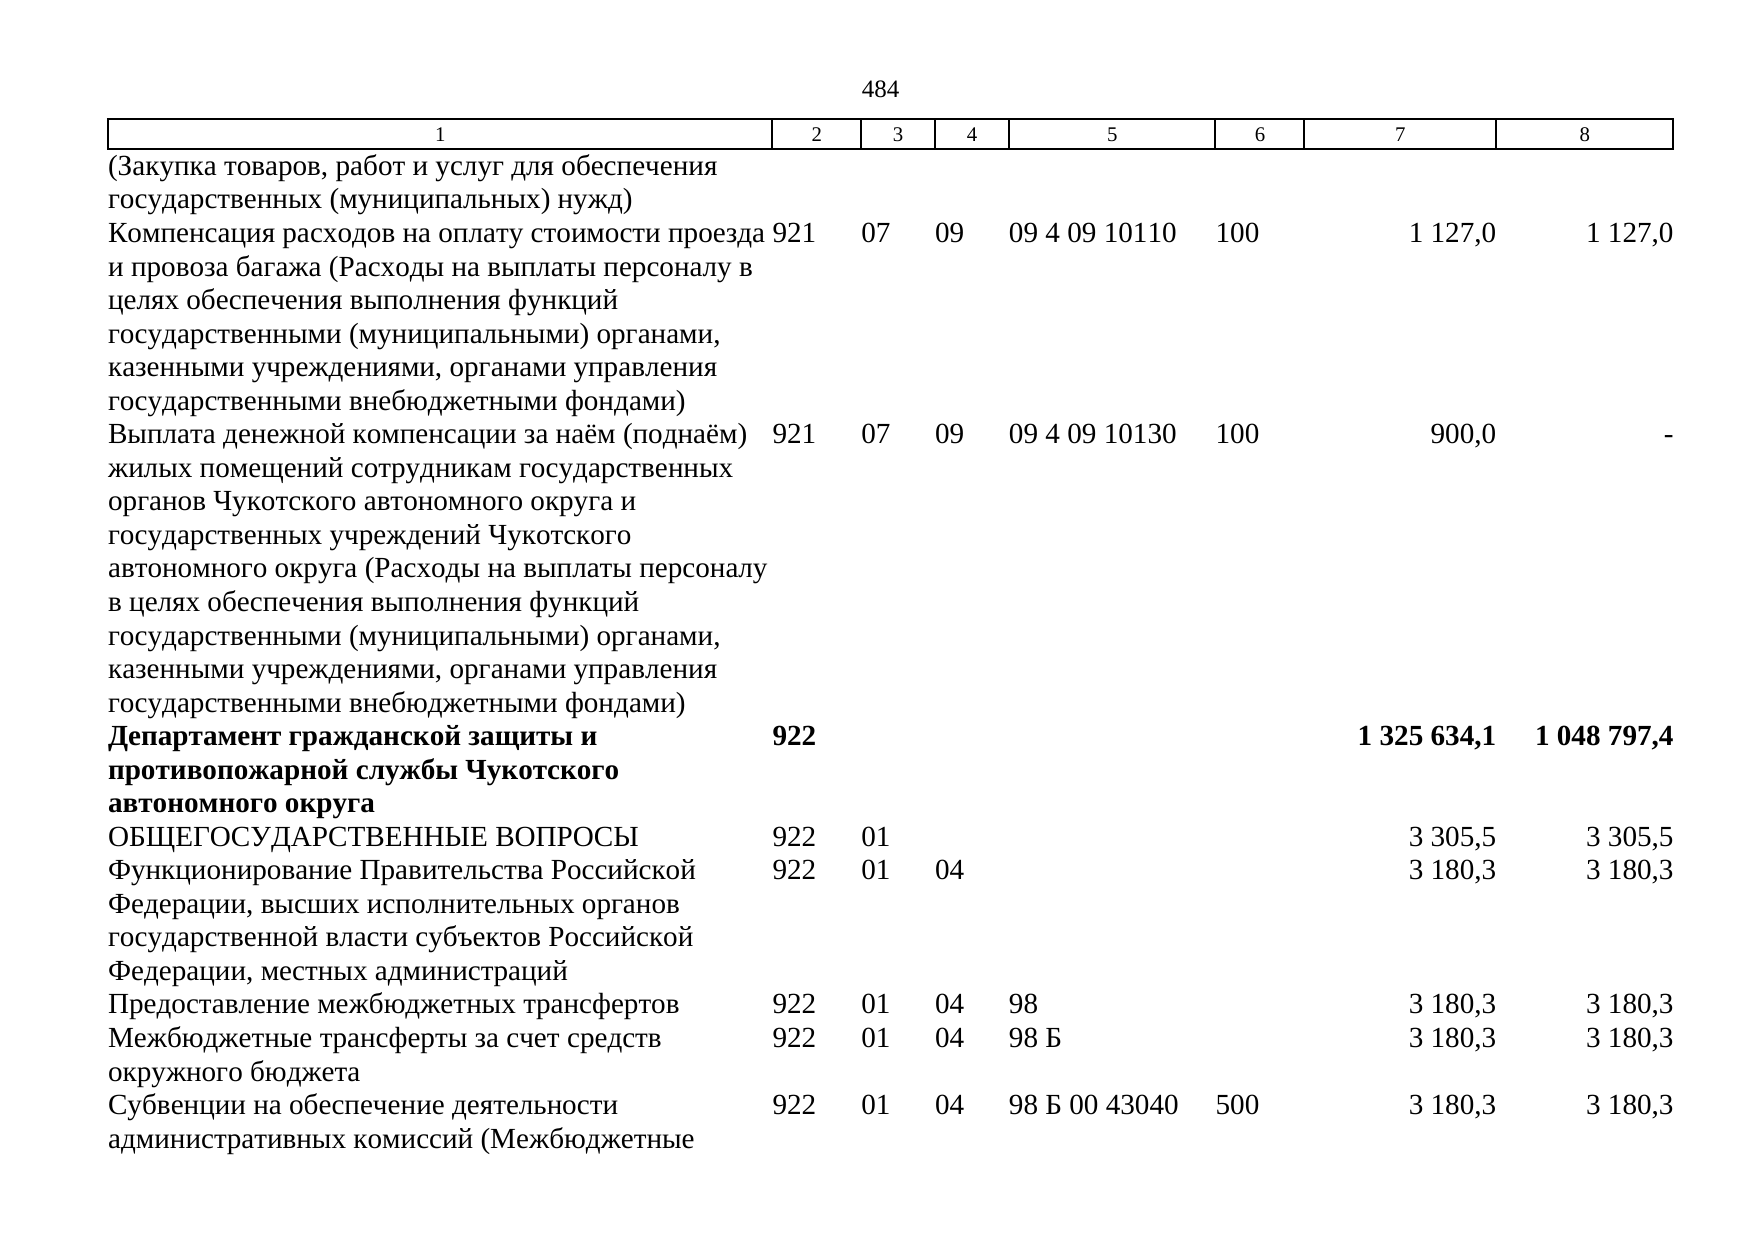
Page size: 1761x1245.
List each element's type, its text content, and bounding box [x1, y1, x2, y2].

table_header 8 [1497, 120, 1672, 148]
table_header 7 [1305, 120, 1495, 148]
table_header 4 [936, 120, 1008, 148]
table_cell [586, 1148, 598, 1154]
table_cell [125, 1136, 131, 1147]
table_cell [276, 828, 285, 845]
table_header 1 [109, 120, 771, 148]
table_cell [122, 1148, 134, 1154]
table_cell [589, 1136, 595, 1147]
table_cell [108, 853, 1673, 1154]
table_header 5 [1010, 120, 1214, 148]
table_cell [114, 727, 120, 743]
table_header 3 [862, 120, 934, 148]
table_header 2 [773, 120, 860, 148]
table_header 6 [1216, 120, 1303, 148]
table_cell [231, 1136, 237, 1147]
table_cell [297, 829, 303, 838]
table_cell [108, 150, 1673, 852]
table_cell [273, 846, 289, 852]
